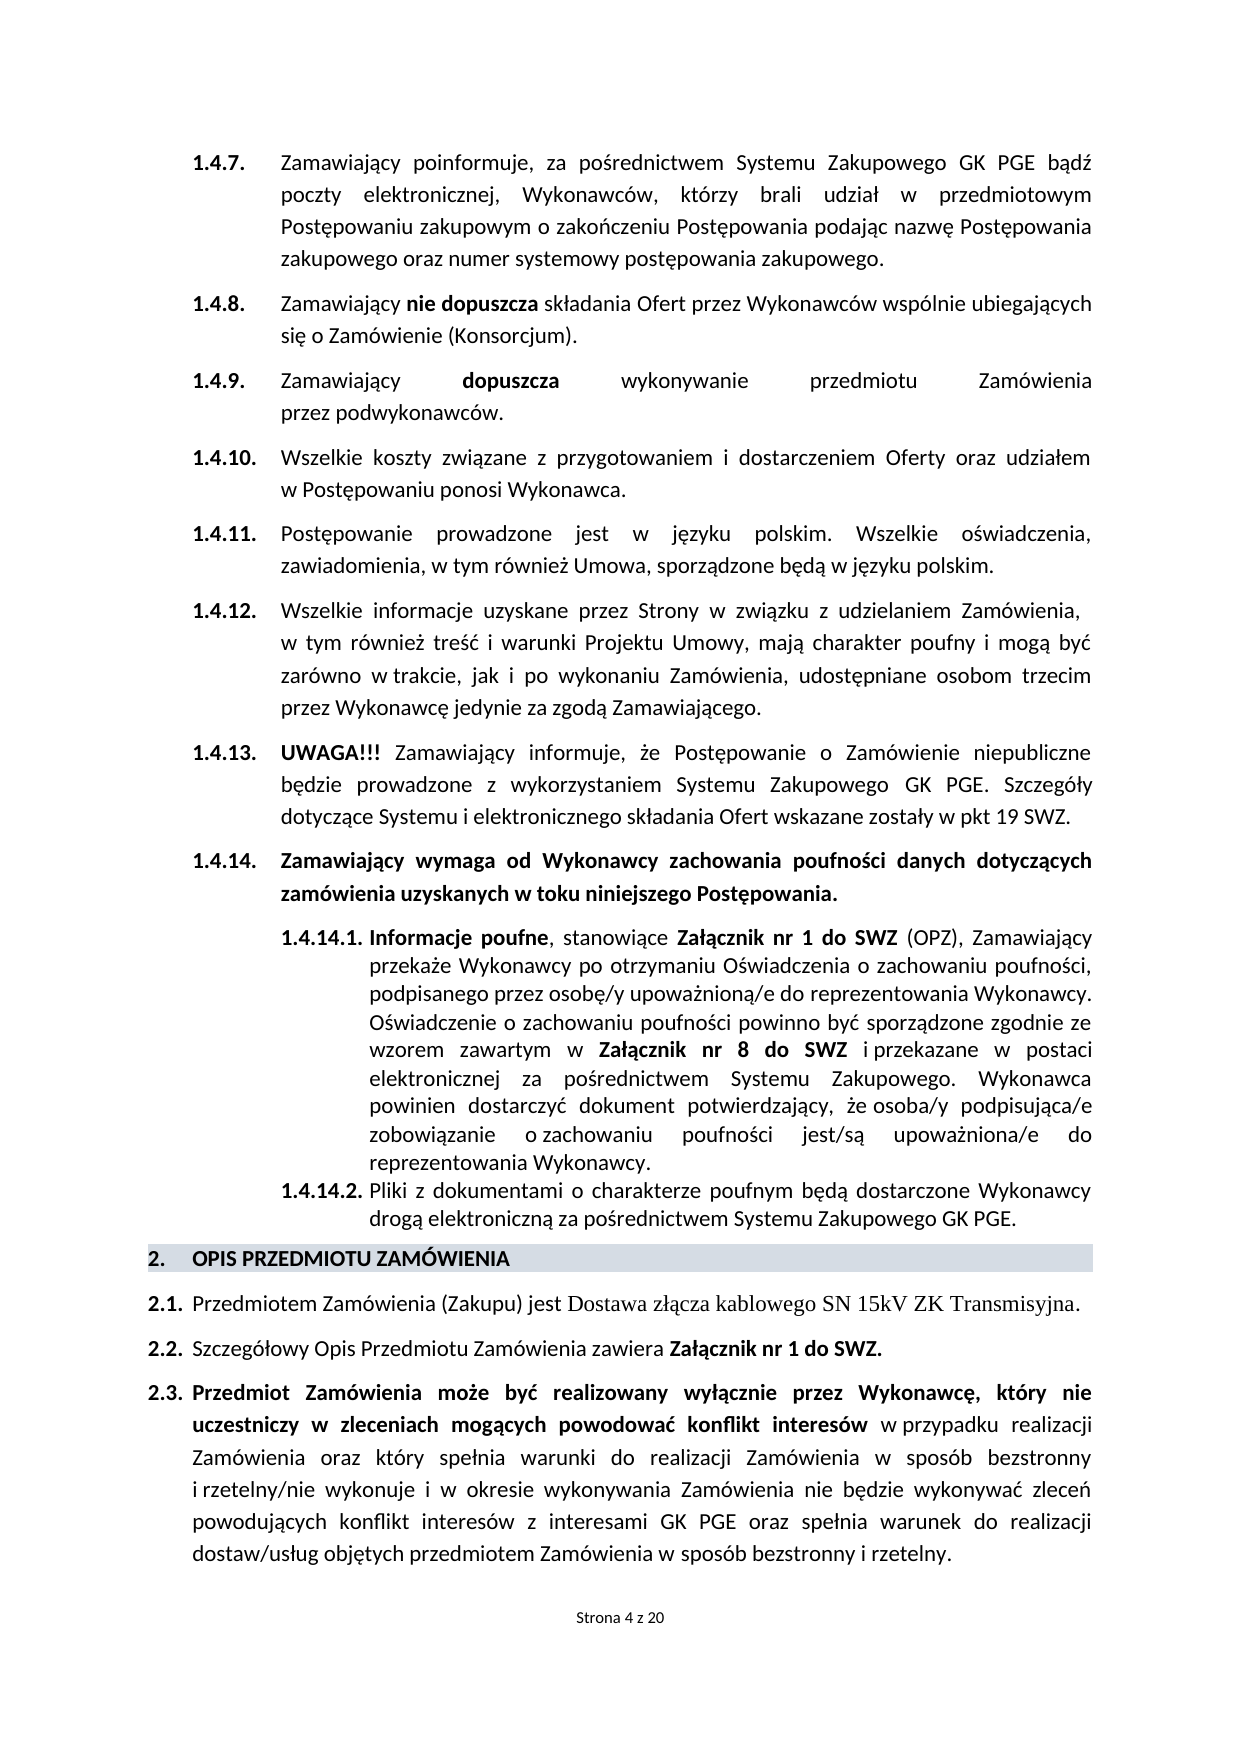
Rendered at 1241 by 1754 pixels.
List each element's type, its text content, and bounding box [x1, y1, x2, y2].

list Zamawiający poinformuje, za pośrednictwem Systemu Zakupowego GK PGE bądź poczty elektronicznej, Wykonawców, którzy brali udział w przedmiotowym Postępowaniu zakupowym o zakończeniu Postępowania podając nazwę Postępowania zakupowego oraz numer systemowy postępowania zakupowego. [192, 148, 1093, 272]
list Przedmiotem Zamówienia (Zakupu) jest . [148, 1289, 1093, 1317]
list Zamawiający nie dopuszcza składania Ofert przez Wykonawców wspólnie ubiegających się o Zamówienie (Konsorcjum). [192, 289, 1093, 349]
list Zamawiający wymaga od Wykonawcy zachowania poufności danych dotyczących zamówienia uzyskanych w toku niniejszego Postępowania. [192, 847, 1093, 907]
list Przedmiot Zamówienia może być realizowany wyłącznie przez Wykonawcę, który nie uczestniczy w zleceniach mogących powodować konflikt interesów w przypadku realizacji Zamówienia oraz który spełnia warunki do realizacji Zamówienia w sposób bezstronny i rzetelny/nie wykonuje i w okresie wykonywania Zamówienia nie będzie wykonywać zleceń powodujących konflikt interesów z interesami GK PGE oraz spełnia warunek do realizacji dostaw/usług objętych przedmiotem Zamówienia w sposób bezstronny i rzetelny. [148, 1378, 1093, 1567]
list Postępowanie prowadzone jest w języku polskim. Wszelkie oświadczenia, zawiadomienia, w tym również Umowa, sporządzone będą w języku polskim. [192, 519, 1093, 580]
list Informacje poufne, stanowiące Załącznik nr 1 do SWZ (OPZ), Zamawiający przekaże Wykonawcy po otrzymaniu Oświadczenia o zachowaniu poufności, podpisanego przez osobę/y upoważnioną/e do reprezentowania Wykonawcy. Oświadczenie o zachowaniu poufności powinno być sporządzone zgodnie ze wzorem zawartym w Załącznik nr 8 do SWZ i przekazane w postaci elektronicznej za pośrednictwem Systemu Zakupowego. Wykonawca powinien dostarczyć dokument potwierdzający, że osoba/y podpisująca/e zobowiązanie o zachowaniu poufności jest/są upoważniona/e do reprezentowania Wykonawcy. [281, 923, 1093, 1176]
list UWAGA!!! Zamawiający informuje, że Postępowanie o Zamówienie niepubliczne będzie prowadzone z wykorzystaniem Systemu Zakupowego GK PGE. Szczegóły dotyczące Systemu i elektronicznego składania Ofert wskazane zostały w pkt 19 SWZ. [192, 738, 1093, 830]
list OPIS PRZEDMIOTU ZAMÓWIENIA [148, 1244, 1093, 1272]
list Pliki z dokumentami o charakterze poufnym będą dostarczone Wykonawcy drogą elektroniczną za pośrednictwem Systemu Zakupowego GK PGE. [281, 1176, 1093, 1232]
list Wszelkie koszty związane z przygotowaniem i dostarczeniem Oferty oraz udziałem w Postępowaniu ponosi Wykonawca. [192, 443, 1093, 503]
list Szczegółowy Opis Przedmiotu Zamówienia zawiera Załącznik nr 1 do SWZ. [148, 1334, 1093, 1362]
list Wszelkie informacje uzyskane przez Strony w związku z udzielaniem Zamówienia, w tym również treść i warunki Projektu Umowy, mają charakter poufny i mogą być zarówno w trakcie, jak i po wykonaniu Zamówienia, udostępniane osobom trzecim przez Wykonawcę jedynie za zgodą Zamawiającego. [192, 596, 1093, 721]
list Zamawiający dopuszcza wykonywanie przedmiotu Zamówienia przez podwykonawców. [192, 366, 1093, 426]
